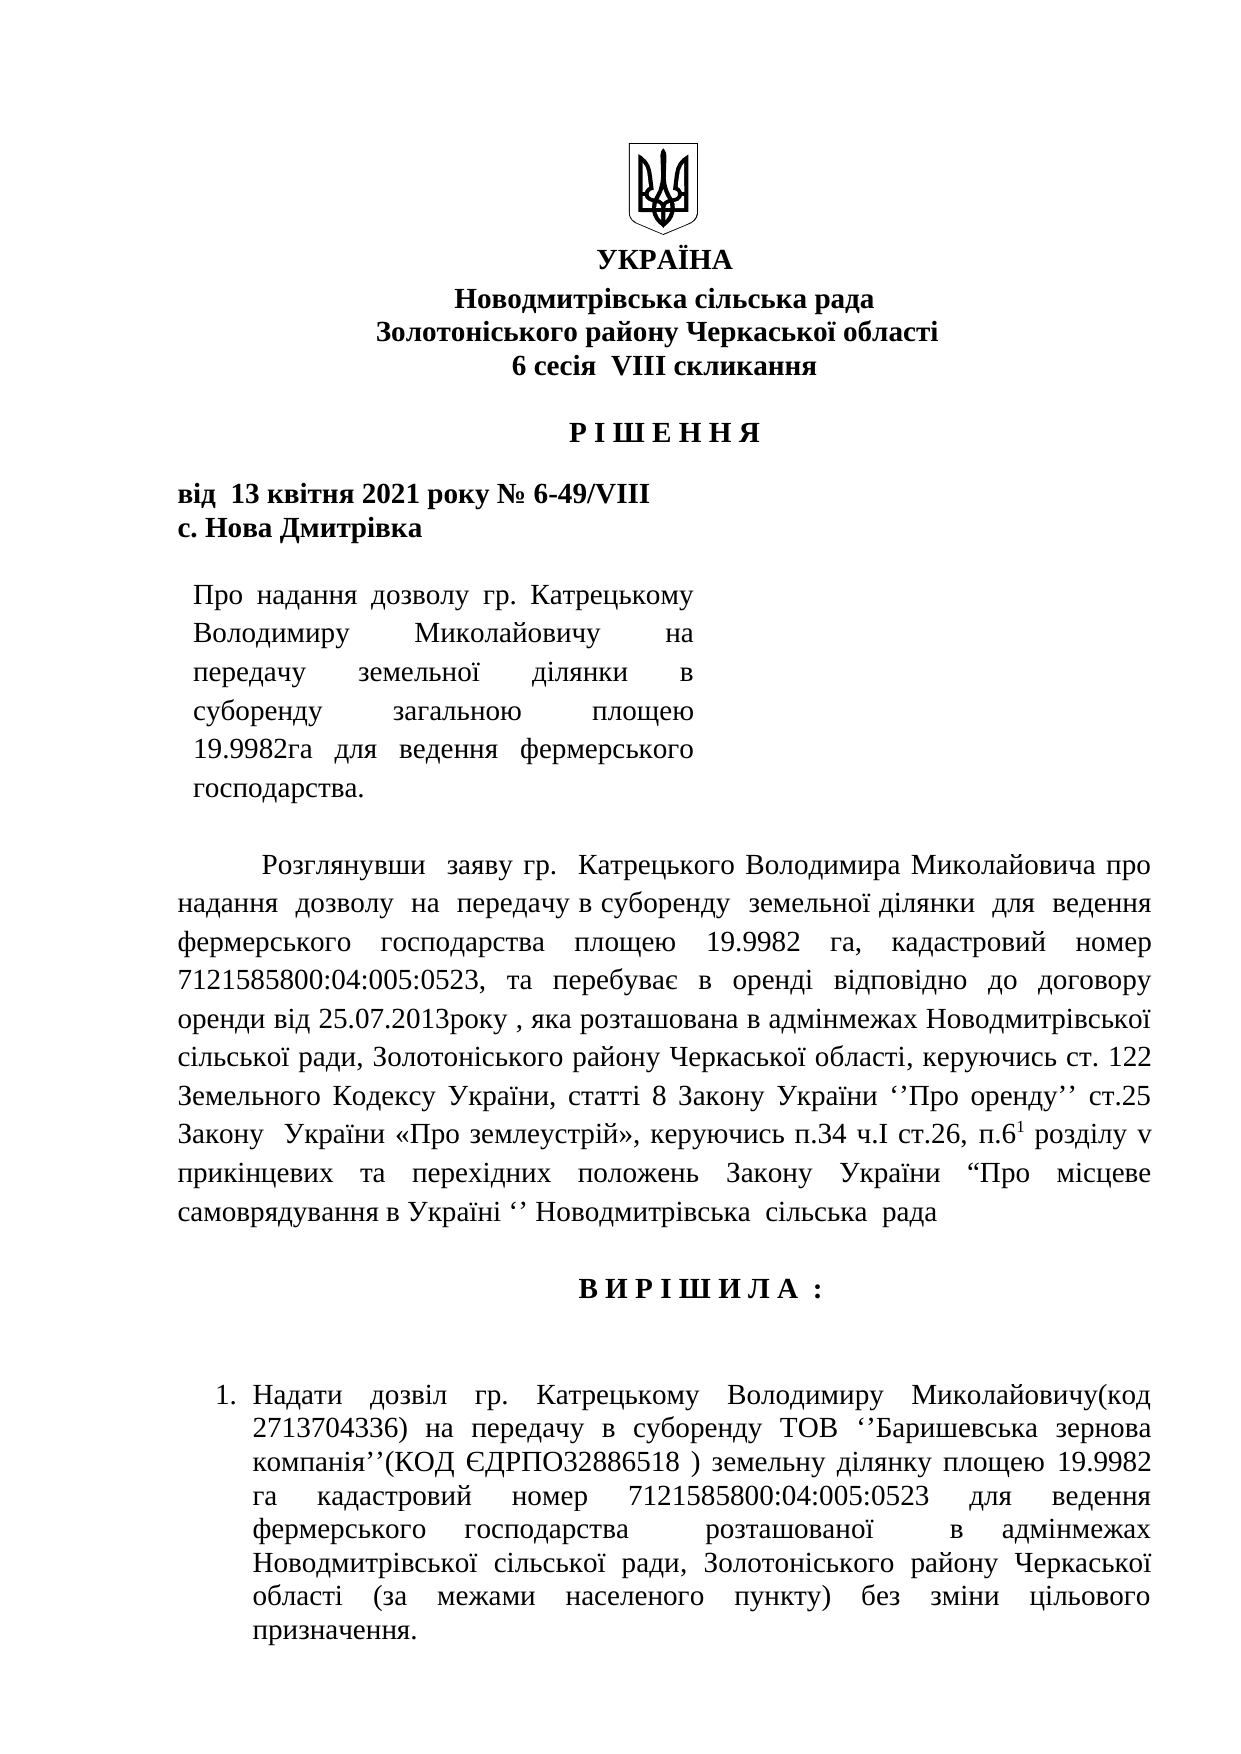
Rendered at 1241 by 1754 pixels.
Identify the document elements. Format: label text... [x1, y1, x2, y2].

text Про надання дозволу гр. Катрецькому Володимиру Миколайовичу на передачу земельної ділянки в суборенду загальною площею 19.9982га для ведення фермерського господарства. [193, 577, 694, 803]
text Розглянувши заяву гр. Катрецького Володимира Миколайовича про надання дозволу на передачу в суборенду земельної ділянки для ведення фермерського господарства площею 19.9982 га, кадастровий номер 7121585800:04:005:0523, та перебуває в оренді відповідно до договору оренди від 25.07.2013року , яка розташована в адмінмежах Новодмитрівської сільської ради, Золотоніського району Черкаської області, керуючись ст. 122 Земельного Кодексу України, статті 8 Закону України ‘’Про оренду’’ ст.25 Закону України «Про землеустрій», керуючись п.34 ч.І ст.26, п.61 розділу v прикінцевих та перехідних положень Закону України “Про місцеве самоврядування в Україні ‘’ Новодмитрівська сільська рада [177, 1034, 1152, 1227]
text В И Р І Ш И Л А : [177, 1271, 1152, 1304]
text 6 сесія VIІІ скликання [177, 348, 1152, 381]
text Золотоніського району Черкаської області [177, 314, 1137, 348]
text УКРАЇНА [177, 242, 1152, 276]
list Надати дозвіл гр. Катрецькому Володимиру Миколайовичу(код 2713704336) на передачу в суборенду ТОВ ‘’Баришевська зернова компанія’’(КОД ЄДРПО32886518 ) земельну ділянку площею 19.9982 га кадастровий номер 7121585800:04:005:0523 для ведення фермерського господарства розташованої в адмінмежах Новодмитрівської сільської ради, Золотоніського району Черкаської області (за межами населеного пункту) без зміни цільового призначення. [215, 1377, 1152, 1645]
text Розглянувши заяву гр. Катрецького Володимира Миколайовича про надання дозволу на передачу в суборенду земельної ділянки для ведення фермерського господарства площею 19.9982 га, кадастровий номер 7121585800:04:005:0523, та перебуває в оренді відповідно до договору оренди від 25.07.2013року , яка розташована в адмінмежах Новодмитрівської сільської ради, Золотоніського району Черкаської області, керуючись ст. 122 Земельного Кодексу України, статті 8 Закону України ‘’Про оренду’’ ст.25 Закону України «Про землеустрій», керуючись п.34 ч.І ст.26, п.61 розділу v прикінцевих та перехідних положень Закону України “Про місцеве самоврядування в Україні ‘’ Новодмитрівська сільська рада [177, 847, 1152, 963]
text с. Нова Дмитрівка [177, 510, 1152, 543]
text від 13 квітня 2021 року № 6-49/VІІІ [177, 476, 1152, 510]
text Р І Ш Е Н Н Я [177, 415, 1152, 448]
text Новодмитрівська сільська рада [177, 281, 1152, 314]
